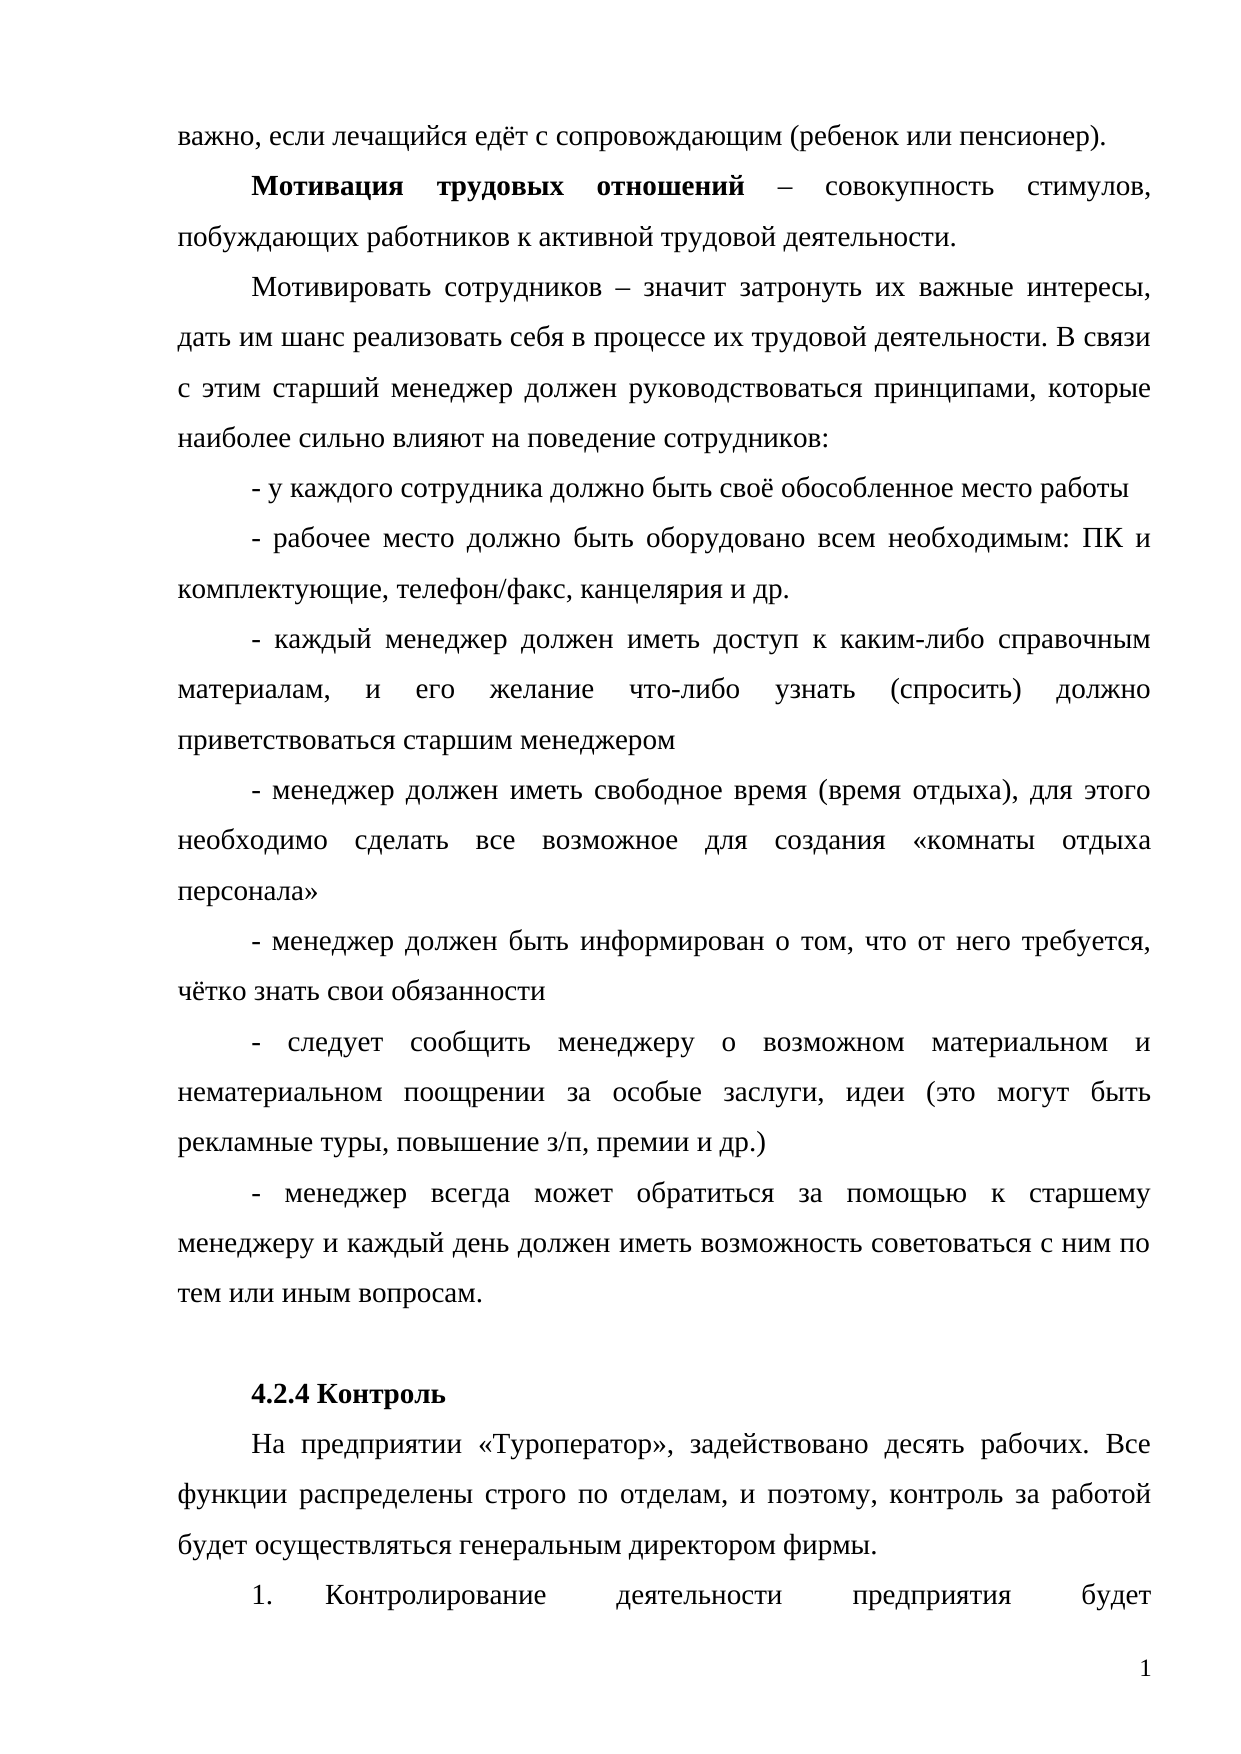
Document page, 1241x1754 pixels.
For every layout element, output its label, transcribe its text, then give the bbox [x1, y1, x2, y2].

text - каждый менеджер должен иметь доступ к каким-либо справочным материалам, и его желание что-либо узнать (спросить) должно приветствоваться старшим менеджером [177, 621, 1152, 755]
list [177, 1577, 1152, 1611]
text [177, 118, 1152, 152]
text Мотивировать сотрудников – значит затронуть их важные интересы, дать им шанс реализовать себя в процессе их трудовой деятельности. В связи с этим старший менеджер должен руководствоваться принципами, которые наиболее сильно влияют на поведение сотрудников: [177, 269, 1152, 453]
text - следует сообщить менеджеру о возможном материальном и нематериальном поощрении за особые заслуги, идеи (это могут быть рекламные туры, повышение з/п, премии и др.) [177, 1024, 1152, 1158]
text - менеджер должен быть информирован о том, что от него требуется, чётко знать свои обязанности [177, 923, 1152, 1007]
text - у каждого сотрудника должно быть своё обособленное место работы [177, 470, 1152, 504]
text Мотивация трудовых отношений – совокупность стимулов, побуждающих работников к активной трудовой деятельности. [177, 168, 1152, 252]
text - рабочее место должно быть оборудовано всем необходимым: ПК и комплектующие, телефон/факс, канцелярия и др. [177, 521, 1152, 604]
text - менеджер всегда может обратиться за помощью к старшему менеджеру и каждый день должен иметь возможность советоваться с ним по тем или иным вопросам. [177, 1175, 1152, 1309]
text На предприятии «Туроператор», задействовано десять рабочих. Все функции распределены строго по отделам, и поэтому, контроль за работой будет осуществляться генеральным директором фирмы. [177, 1426, 1152, 1560]
text 4.2.4 Контроль [177, 1376, 1152, 1409]
text - менеджер должен иметь свободное время (время отдыха), для этого необходимо сделать все возможное для создания «комнаты отдыха персонала» [177, 772, 1152, 906]
